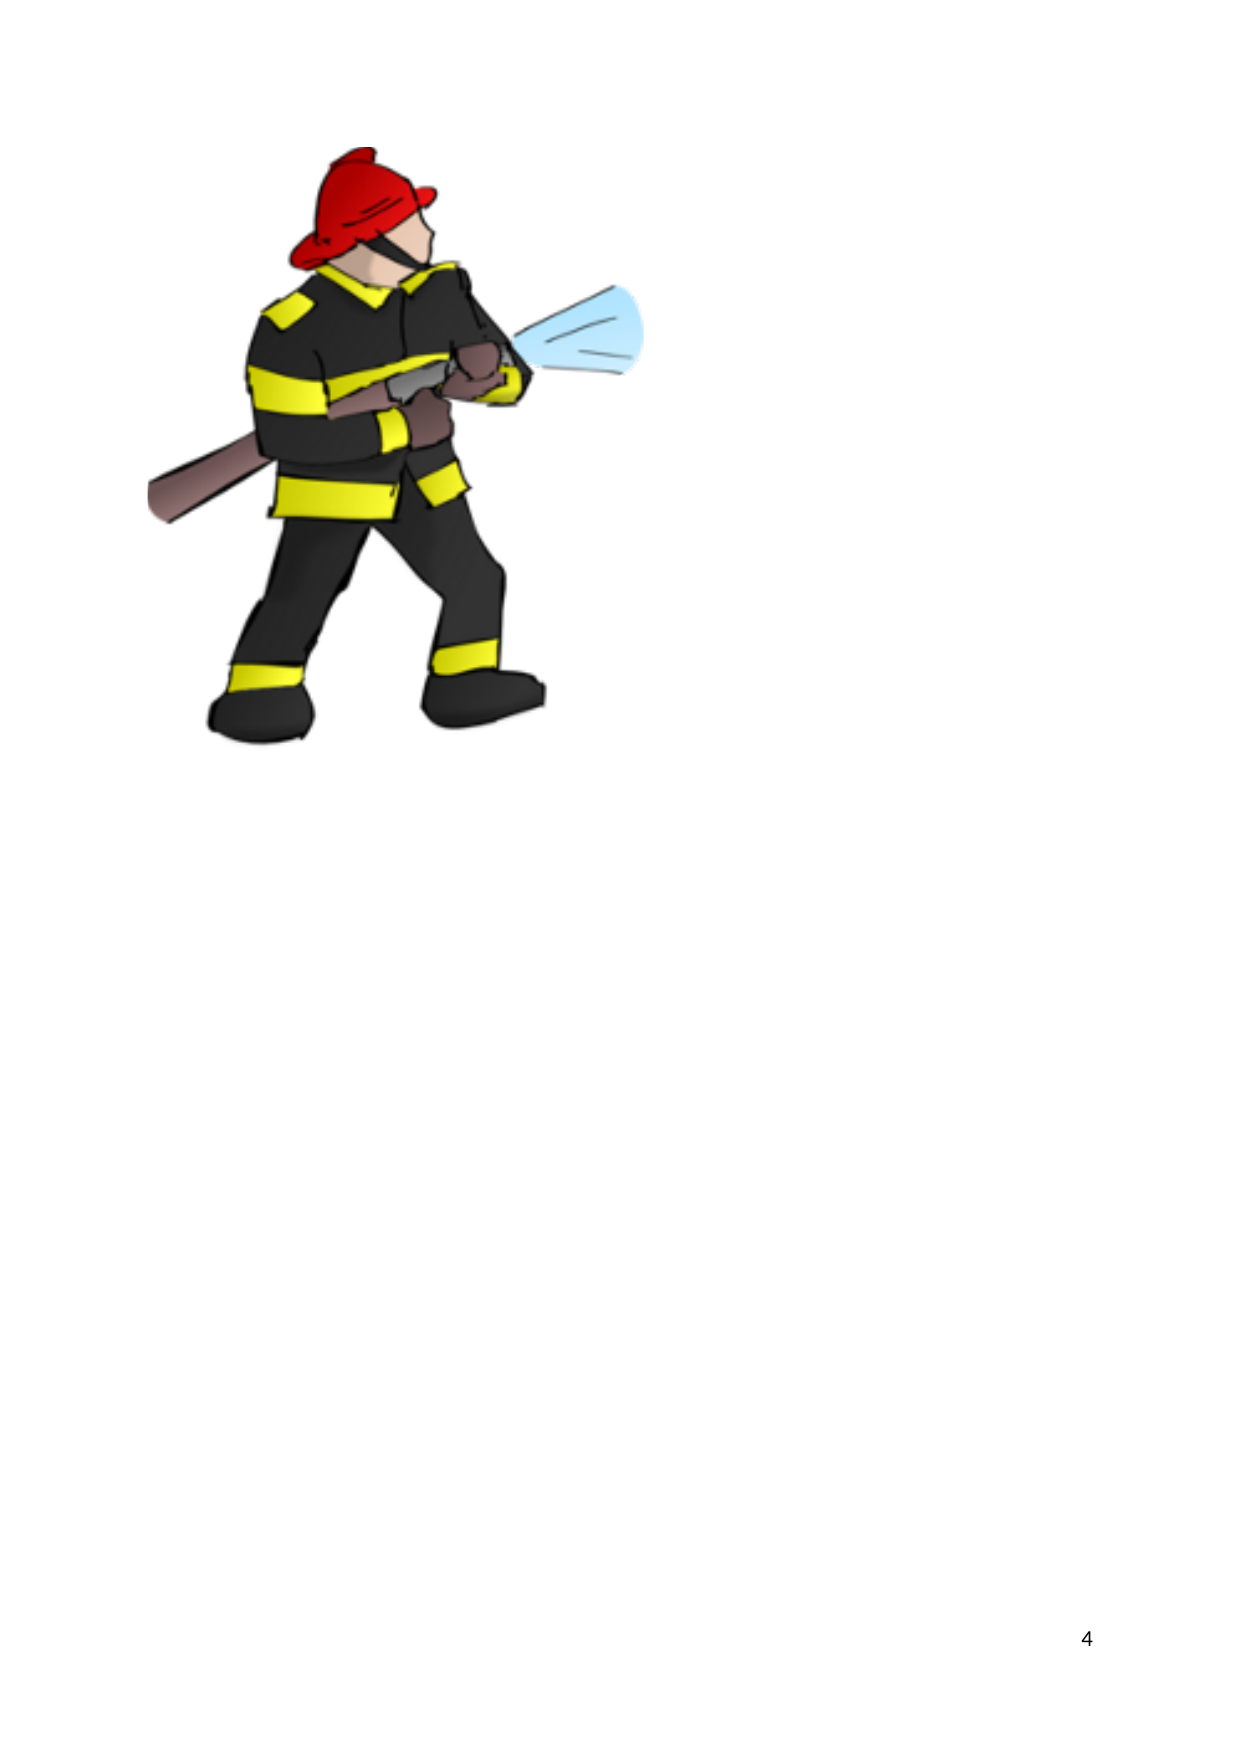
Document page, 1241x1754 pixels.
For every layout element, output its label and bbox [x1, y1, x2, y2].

picture [147, 147, 644, 753]
